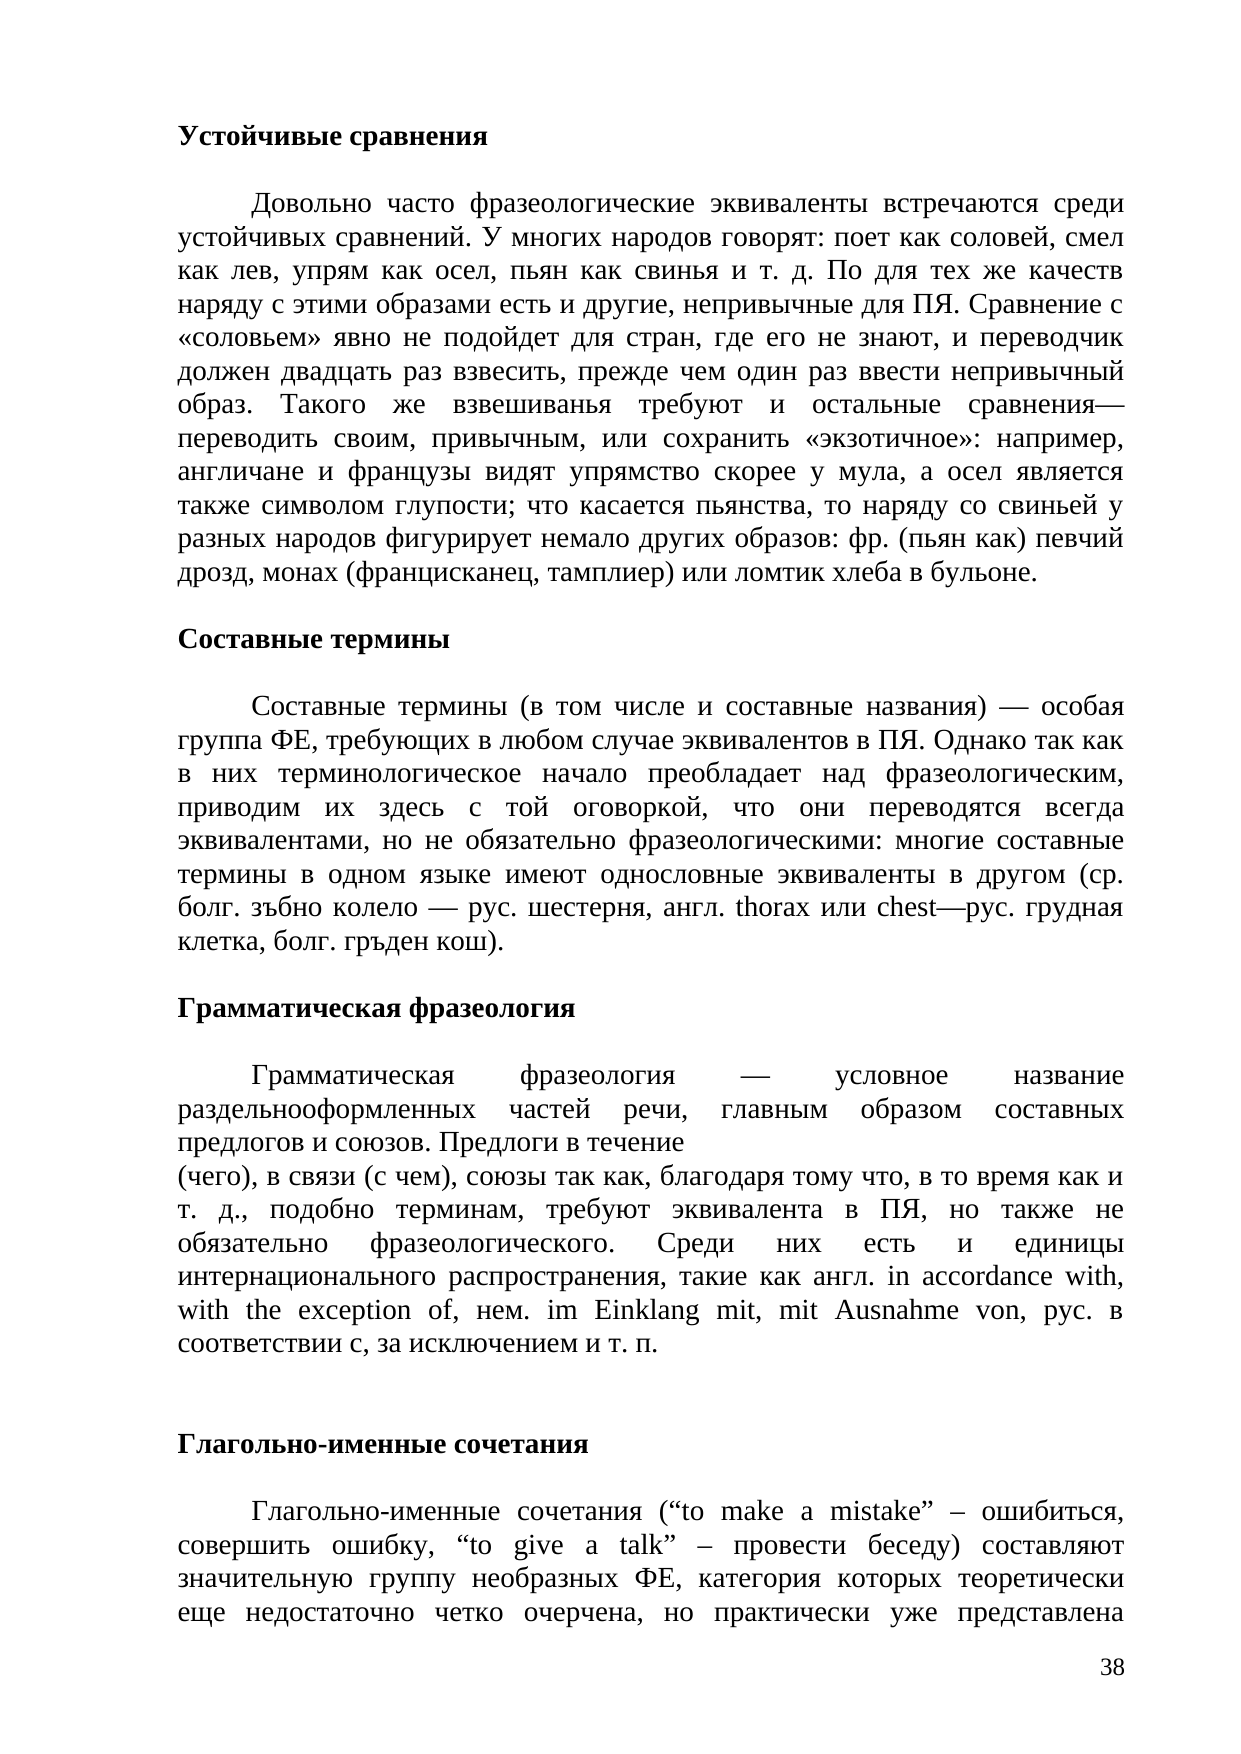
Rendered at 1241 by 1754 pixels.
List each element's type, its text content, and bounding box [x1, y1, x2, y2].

text Грамматическая фразеология — условное название раздельнооформленных частей речи, главным образом составных предлогов и союзов. Предлоги в течение [177, 1057, 1125, 1158]
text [177, 1493, 1125, 1627]
text Глагольно-именные сочетания [177, 1426, 1125, 1460]
text Грамматическая фразеология [177, 990, 1125, 1024]
text Довольно часто фразеологические эквиваленты встречаются среди устойчивых сравнений. У многих народов говорят: поет как соловей, смел как лев, упрям как осел, пьян как свинья и т. д. По для тех же качеств наряду с этими образами есть и другие, непривычные для ПЯ. Сравнение с «соловьем» явно не подойдет для стран, где его не знают, и переводчик должен двадцать раз взвесить, прежде чем один раз ввести непривычный образ. Такого же взвешиванья требуют и остальные сравнения—переводить своим, привычным, или сохранить «экзотичное»: например, англичане и французы видят упрямство скорее у мула, а осел является также символом глупости; что касается пьянства, то наряду со свиньей у разных народов фигурирует немало других образов: фр. (пьян как) певчий дрозд, монах (францисканец, тамплиер) или ломтик хлеба в бульоне. [177, 185, 1125, 588]
text Составные термины [177, 621, 1125, 655]
text Составные термины (в том числе и составные названия) — особая группа ФЕ, требующих в любом случае эквивалентов в ПЯ. Однако так как в них терминологическое начало преобладает над фразеологическим, приводим их здесь с той оговоркой, что они переводятся всегда эквивалентами, но не обязательно фразеологическими: многие составные термины в одном языке имеют однословные эквиваленты в другом (ср. болг. зъбно колело — рус. шестерня, англ. thorax или chest—рус. грудная клетка, болг. гръден кош). [177, 688, 1125, 957]
text (чего), в связи (с чем), союзы так как, благодаря тому что, в то время как и т. д., подобно терминам, требуют эквивалента в ПЯ, но также не обязательно фразеологического. Среди них есть и единицы интернационального распространения, такие как англ. in accordance with, with the exception of, нем. im Einklang mit, mit Ausnahme von, рус. в соответствии с, за исключением и т. п. [177, 1158, 1125, 1359]
text Устойчивые сравнения [177, 118, 1125, 152]
